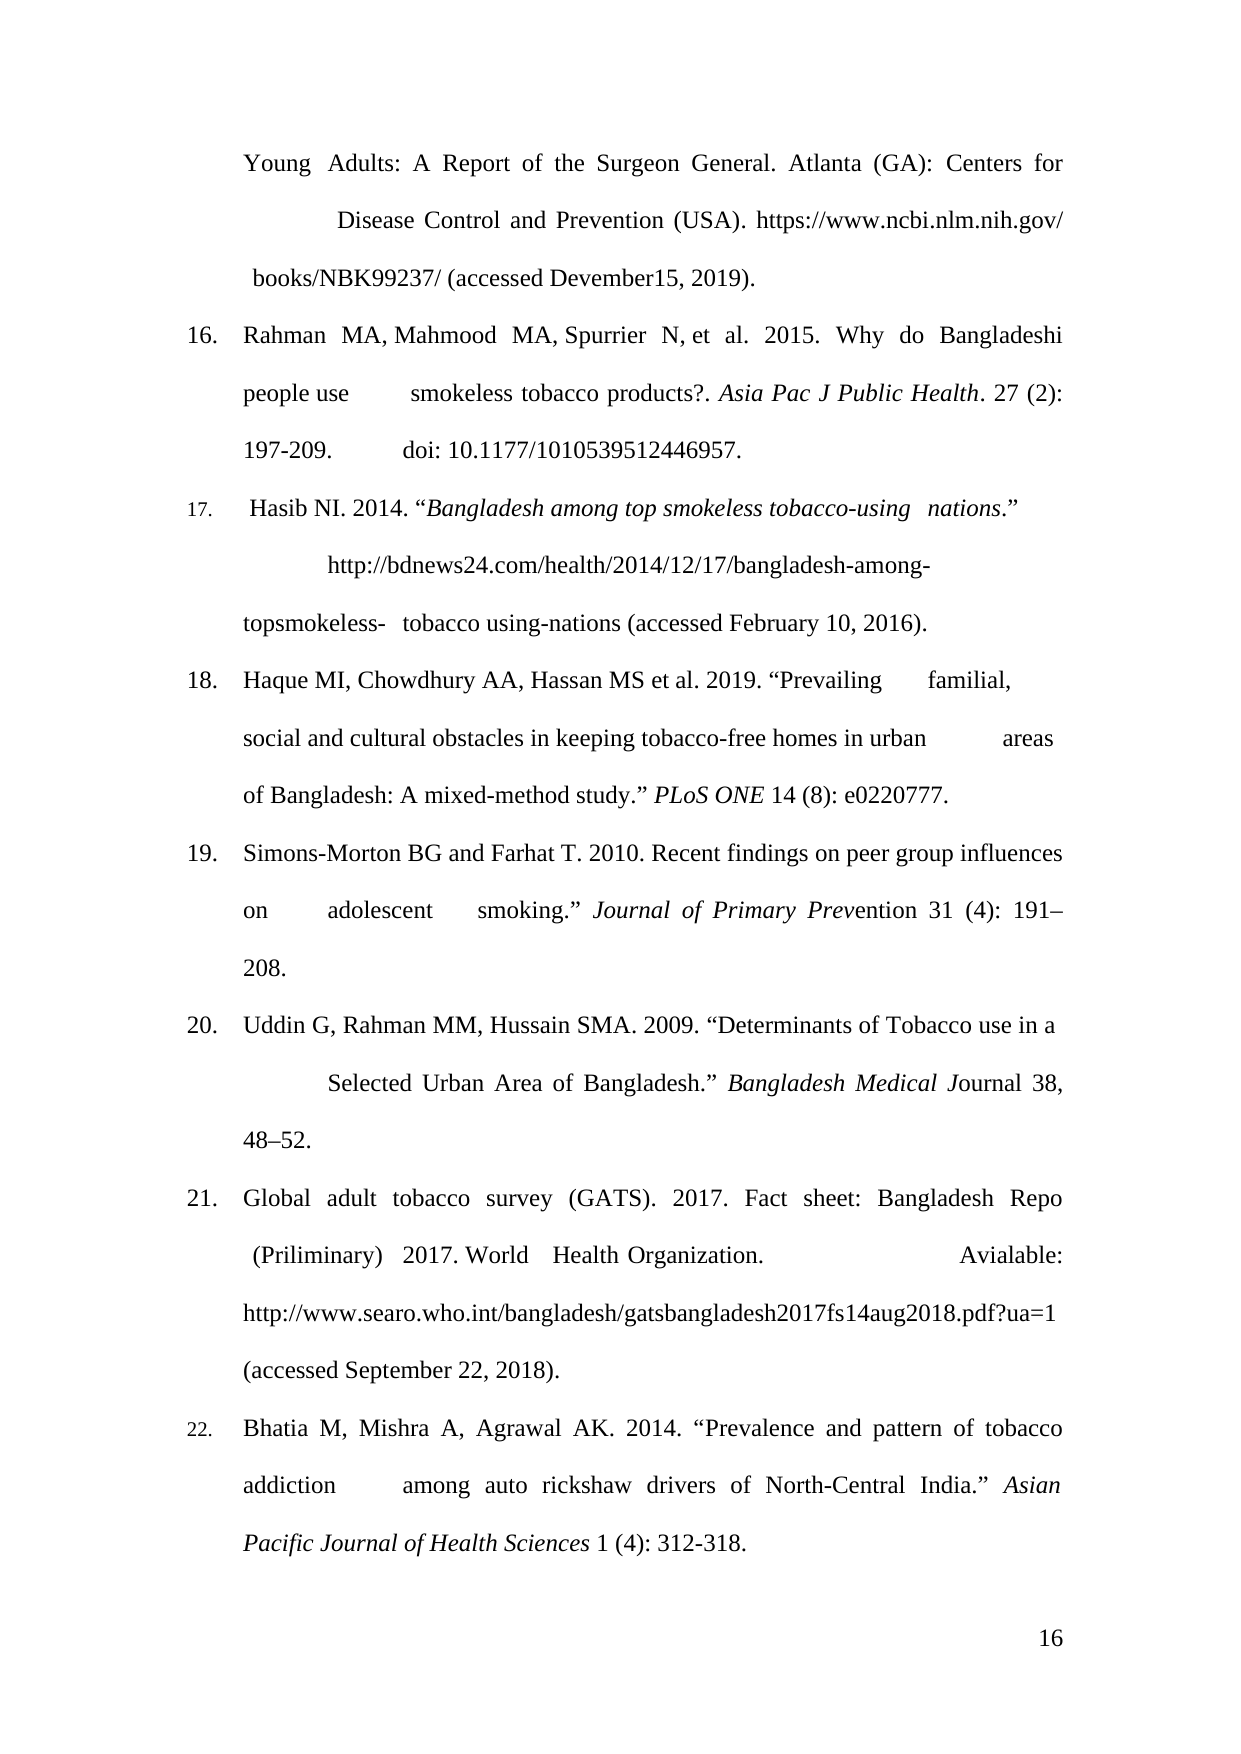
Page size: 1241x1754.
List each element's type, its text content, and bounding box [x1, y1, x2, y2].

list Global adult tobacco survey (GATS). 2017. Fact sheet: Bangladesh Repo (Priliminary) 2017. World Health Organization. Avialable: http://www.searo.who.int/bangladesh/gatsbangladesh2017fs14aug2018.pdf?ua=1 (accessed September 22, 2018). [187, 1183, 1063, 1384]
list Simons-Morton BG and Farhat T. 2010. Recent findings on peer group influences on adolescent smoking.” Journal of Primary Prevention 31 (4): 191–208. [187, 838, 1063, 981]
list Hasib NI. 2014. “Bangladesh among top smokeless tobacco-using nations.” http://bdnews24.com/health/2014/12/17/bangladesh-among-topsmokeless- tobacco using-nations (accessed February 10, 2016). [187, 493, 1063, 636]
list Rahman MA, Mahmood MA, Spurrier N, et al. 2015. Why do Bangladeshi people use smokeless tobacco products?. Asia Pac J Public Health. 27 (2): 197-209. doi: 10.1177/1010539512446957. [187, 320, 1063, 464]
list Haque MI, Chowdhury AA, Hassan MS et al. 2019. “Prevailing familial, social and cultural obstacles in keeping tobacco-free homes in urban areas of Bangladesh: A mixed-method study.” PLoS ONE 14 (8): e0220777. [187, 665, 1063, 809]
list Bhatia M, Mishra A, Agrawal AK. 2014. “Prevalence and pattern of tobacco addiction among auto rickshaw drivers of North-Central India.” Asian Pacific Journal of Health Sciences 1 (4): 312-318. [187, 1413, 1063, 1556]
list Uddin G, Rahman MM, Hussain SMA. 2009. “Determinants of Tobacco use in a Selected Urban Area of Bangladesh.” Bangladesh Medical Journal 38, 48–52. [187, 1010, 1063, 1154]
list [187, 148, 1063, 291]
